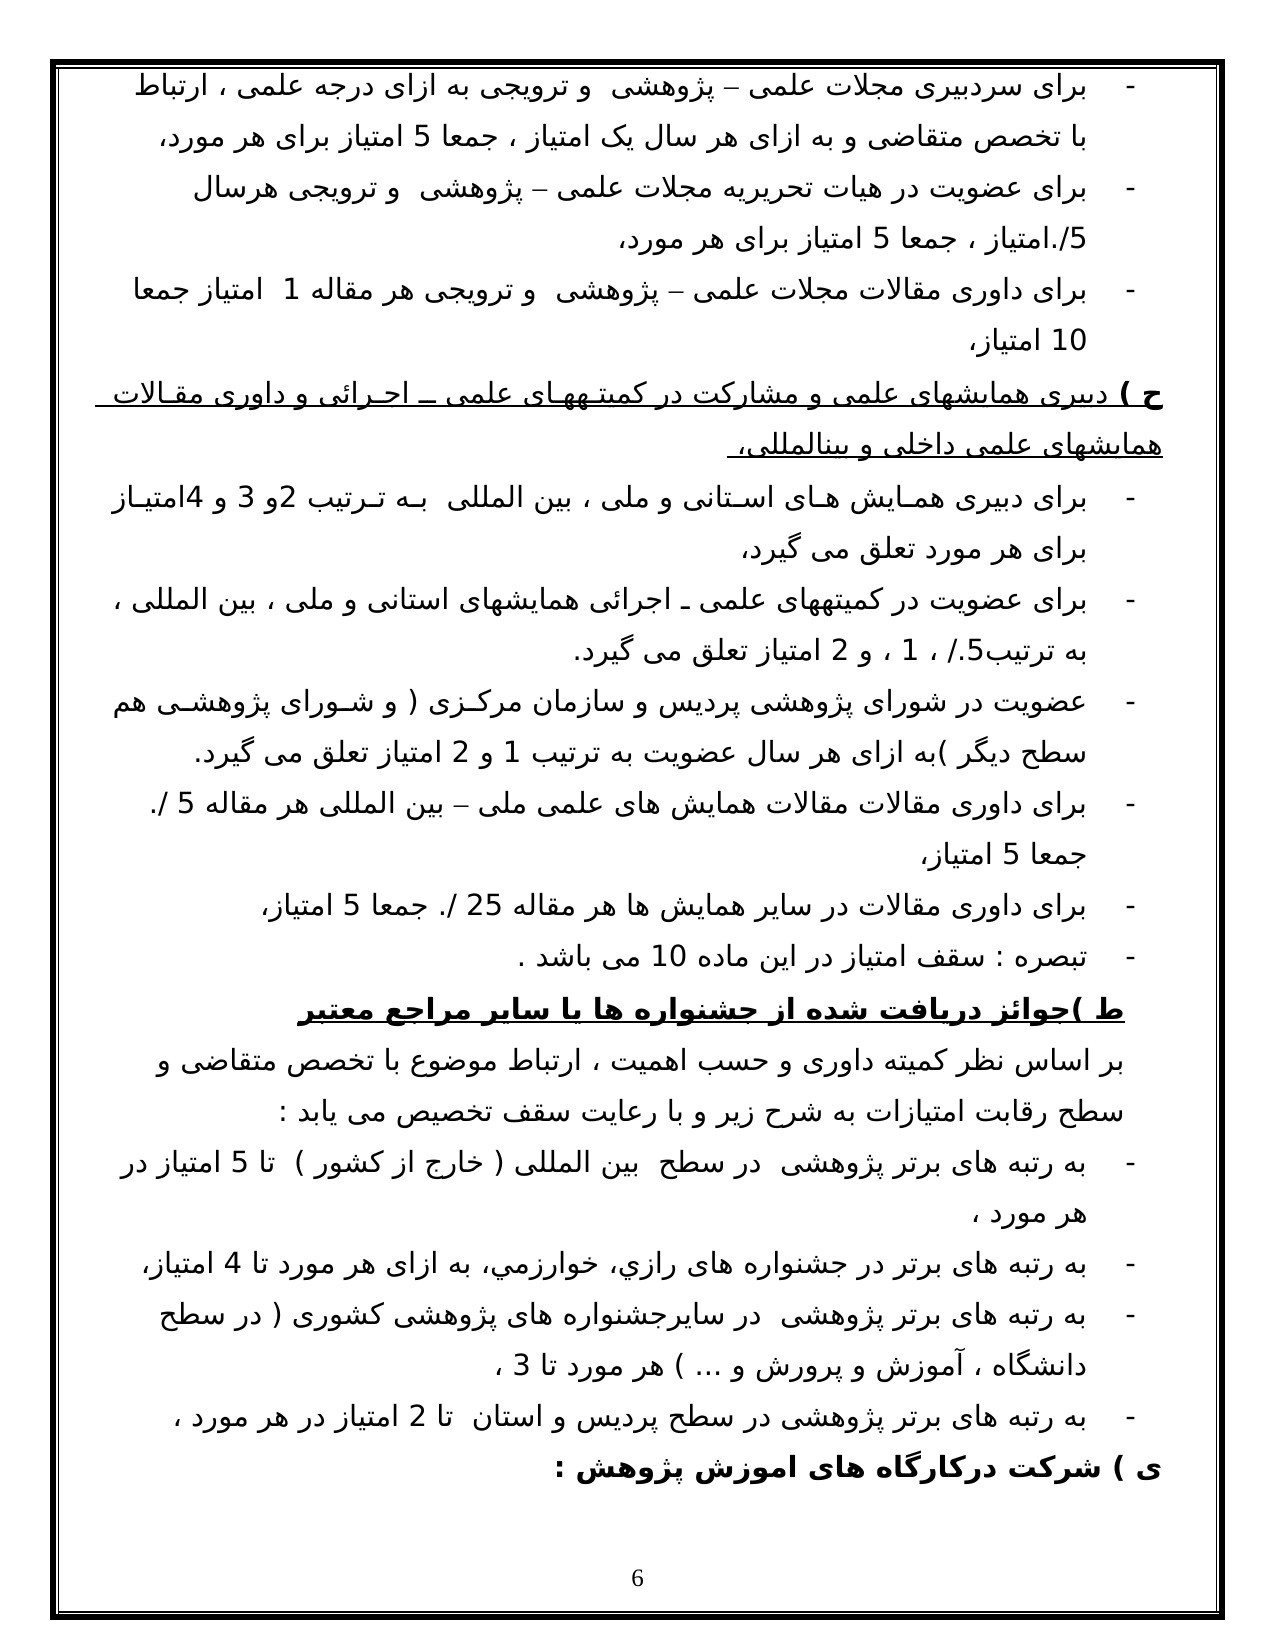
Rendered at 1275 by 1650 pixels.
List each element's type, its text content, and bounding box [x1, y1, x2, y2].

list به رتبه های برتر در جشنواره های رازي، خوارزمي، به ازای هر مورد تا 4 امتیاز، [112, 1247, 1125, 1281]
list برای داوری مقالات مقالات همایش های علمی ملی – بین المللی هر مقاله 5 /. جمعا 5 امتیاز، [112, 786, 1125, 871]
list برای داوری مقالات در سایر همایش ها هر مقاله 25 /. جمعا 5 امتیاز، [112, 888, 1125, 922]
list به رتبه های برتر پژوهشی در سطح پردیس و استان تا 2 امتیاز در هر مورد ، [112, 1399, 1125, 1433]
text ح ) دبیری همایشهای علمی و مشارکت در کمیتههای علمی ـ اجرائی و داوری مقالات همایشهای علمی داخلی و بینالمللی، [112, 407, 1163, 461]
list برای دبیری همایش های استانی و ملی ، بین المللی به ترتیب 2و 3 و 4امتیاز برای هر مورد تعلق می گیرد، [112, 480, 1125, 565]
text بر اساس نظر کمیته داوری و حسب اهمیت ، ارتباط موضوع با تخصص متقاضی و سطح رقابت امتیازات به شرح زیر و با رعایت سقف تخصیص می یابد : [112, 1043, 1125, 1128]
list به رتبه های برتر پژوهشی در سطح بین المللی ( خارج از کشور ) تا 5 امتیاز در هر مورد ، [112, 1145, 1125, 1230]
list تبصره : سقف امتیاز در این ماده 10 می باشد . [112, 939, 1125, 973]
text ط )جوائز دریافت شده از جشنواره ها یا سایر مراجع معتبر [112, 992, 1125, 1026]
list برای عضویت در کمیتههای علمی ـ اجرائی همایشهای استانی و ملی ، بین المللی ، به ترتیب5./ ، 1 ، و 2 امتیاز تعلق می گیرد. [112, 582, 1125, 667]
list برای داوری مقالات مجلات علمی – پژوهشی و ترویجی هر مقاله 1 امتیاز جمعا 10 امتیاز، [112, 272, 1125, 357]
list برای عضویت در هیات تحریریه مجلات علمی – پژوهشی و ترویجی هرسال 5/.امتیاز ، جمعا 5 امتیاز برای هر مورد، [112, 170, 1125, 255]
list به رتبه های برتر پژوهشی در سایرجشنواره های پژوهشی کشوری ( در سطح دانشگاه ، آموزش و پرورش و ... ) هر مورد تا 3 ، [112, 1298, 1125, 1383]
list عضویت در شورای پژوهشی پردیس و سازمان مرکزی ( و شورای پژوهشی هم سطح دیگر )به ازای هر سال عضویت به ترتیب 1 و 2 امتیاز تعلق می گیرد. [112, 684, 1125, 769]
text ی ) شرکت درکارگاه های اموزش پژوهش : [112, 1451, 1163, 1484]
text ح ) دبیری همایشهای علمی و مشارکت در کمیتههای علمی ـ اجرائی و داوری مقالات همایشهای علمی داخلی و بینالمللی، [112, 376, 1163, 405]
list برای سردبیری مجلات علمی – پژوهشی و ترویجی به ازای درجه علمی ، ارتباط با تخصص متقاضی و به ازای هر سال یک امتیاز ، جمعا 5 امتیاز برای هر مورد، [112, 69, 1125, 153]
